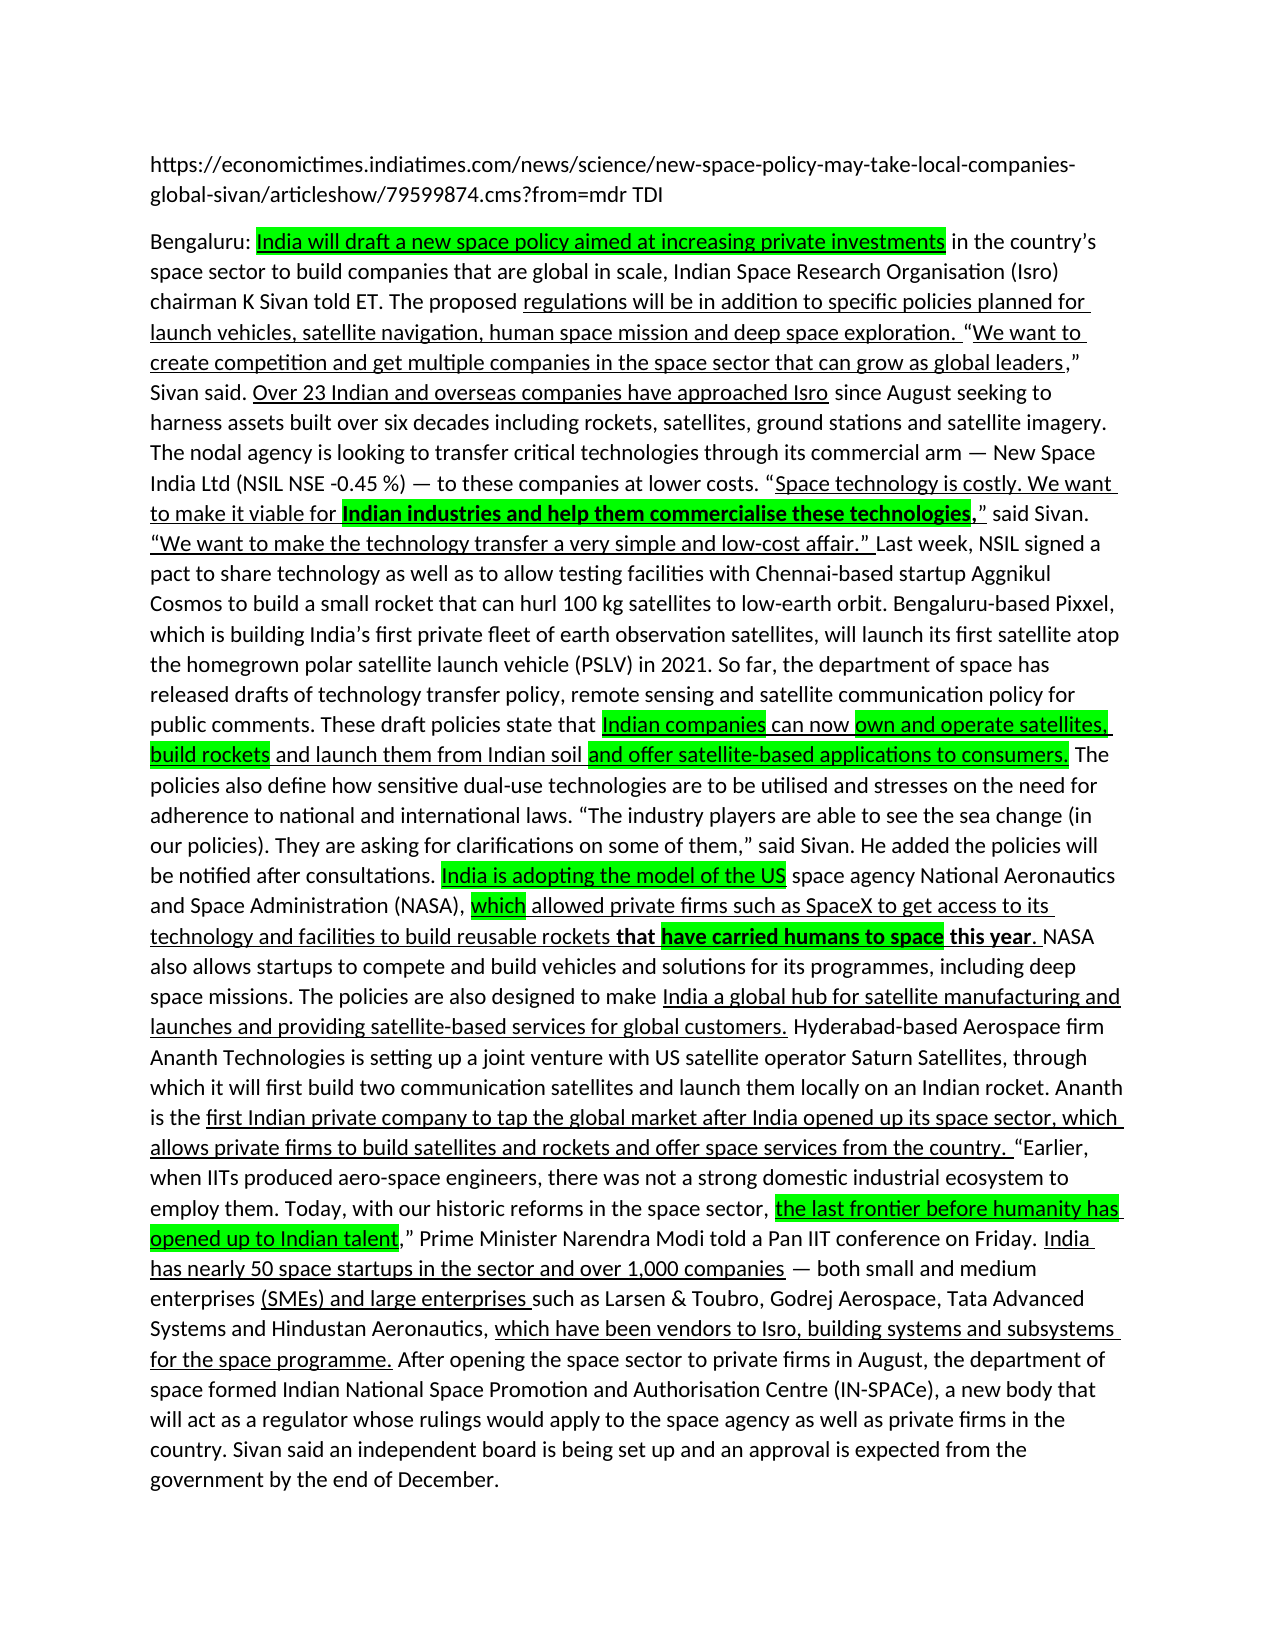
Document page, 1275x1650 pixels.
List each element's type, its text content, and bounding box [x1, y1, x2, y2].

text Bengaluru: India will draft a new space policy aimed at increasing private investments in the country’s space sector to build companies that are global in scale, Indian Space Research Organisation (Isro) chairman K Sivan told ET. The proposed regulations will be in addition to specific policies planned for launch vehicles, satellite navigation, human space mission and deep space exploration. “We want to create competition and get multiple companies in the space sector that can grow as global leaders,” Sivan said. Over 23 Indian and overseas companies have approached Isro since August seeking to harness assets built over six decades including rockets, satellites, ground stations and satellite imagery. The nodal agency is looking to transfer critical technologies through its commercial arm — New Space India Ltd (NSIL NSE -0.45 %) — to these companies at lower costs. “Space technology is costly. We want to make it viable for Indian industries and help them commercialise these technologies,” said Sivan. “We want to make the technology transfer a very simple and low-cost affair.” Last week, NSIL signed a pact to share technology as well as to allow testing facilities with Chennai-based startup Aggnikul Cosmos to build a small rocket that can hurl 100 kg satellites to low-earth orbit. Bengaluru-based Pixxel, which is building India’s first private fleet of earth observation satellites, will launch its first satellite atop the homegrown polar satellite launch vehicle (PSLV) in 2021. So far, the department of space has released drafts of technology transfer policy, remote sensing and satellite communication policy for public comments. These draft policies state that Indian companies can now own and operate satellites, build rockets and launch them from Indian soil and offer satellite-based applications to consumers. The policies also define how sensitive dual-use technologies are to be utilised and stresses on the need for adherence to national and international laws. “The industry players are able to see the sea change (in our policies). They are asking for clarifications on some of them,” said Sivan. He added the policies will be notified after consultations. India is adopting the model of the US space agency National Aeronautics and Space Administration (NASA), which allowed private firms such as SpaceX to get access to its technology and facilities to build reusable rockets that have carried humans to space this year. NASA also allows startups to compete and build vehicles and solutions for its programmes, including deep space missions. The policies are also designed to make India a global hub for satellite manufacturing and launches and providing satellite-based services for global customers. Hyderabad-based Aerospace firm Ananth Technologies is setting up a joint venture with US satellite operator Saturn Satellites, through which it will first build two communication satellites and launch them locally on an Indian rocket. Ananth is the first Indian private company to tap the global market after India opened up its space sector, which allows private firms to build satellites and rockets and offer space services from the country. “Earlier, when IITs produced aero-space engineers, there was not a strong domestic industrial ecosystem to employ them. Today, with our historic reforms in the space sector, the last frontier before humanity has opened up to Indian talent,” Prime Minister Narendra Modi told a Pan IIT conference on Friday. India has nearly 50 space startups in the sector and over 1,000 companies — both small and medium enterprises (SMEs) and large enterprises such as Larsen & Toubro, Godrej Aerospace, Tata Advanced Systems and Hindustan Aeronautics, which have been vendors to Isro, building systems and subsystems for the space programme. After opening the space sector to private firms in August, the department of space formed Indian National Space Promotion and Authorisation Centre (IN-SPACe), a new body that will act as a regulator whose rulings would apply to the space agency as well as private firms in the country. Sivan said an independent board is being set up and an approval is expected from the government by the end of December. [150, 227, 1125, 1494]
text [150, 150, 1125, 208]
